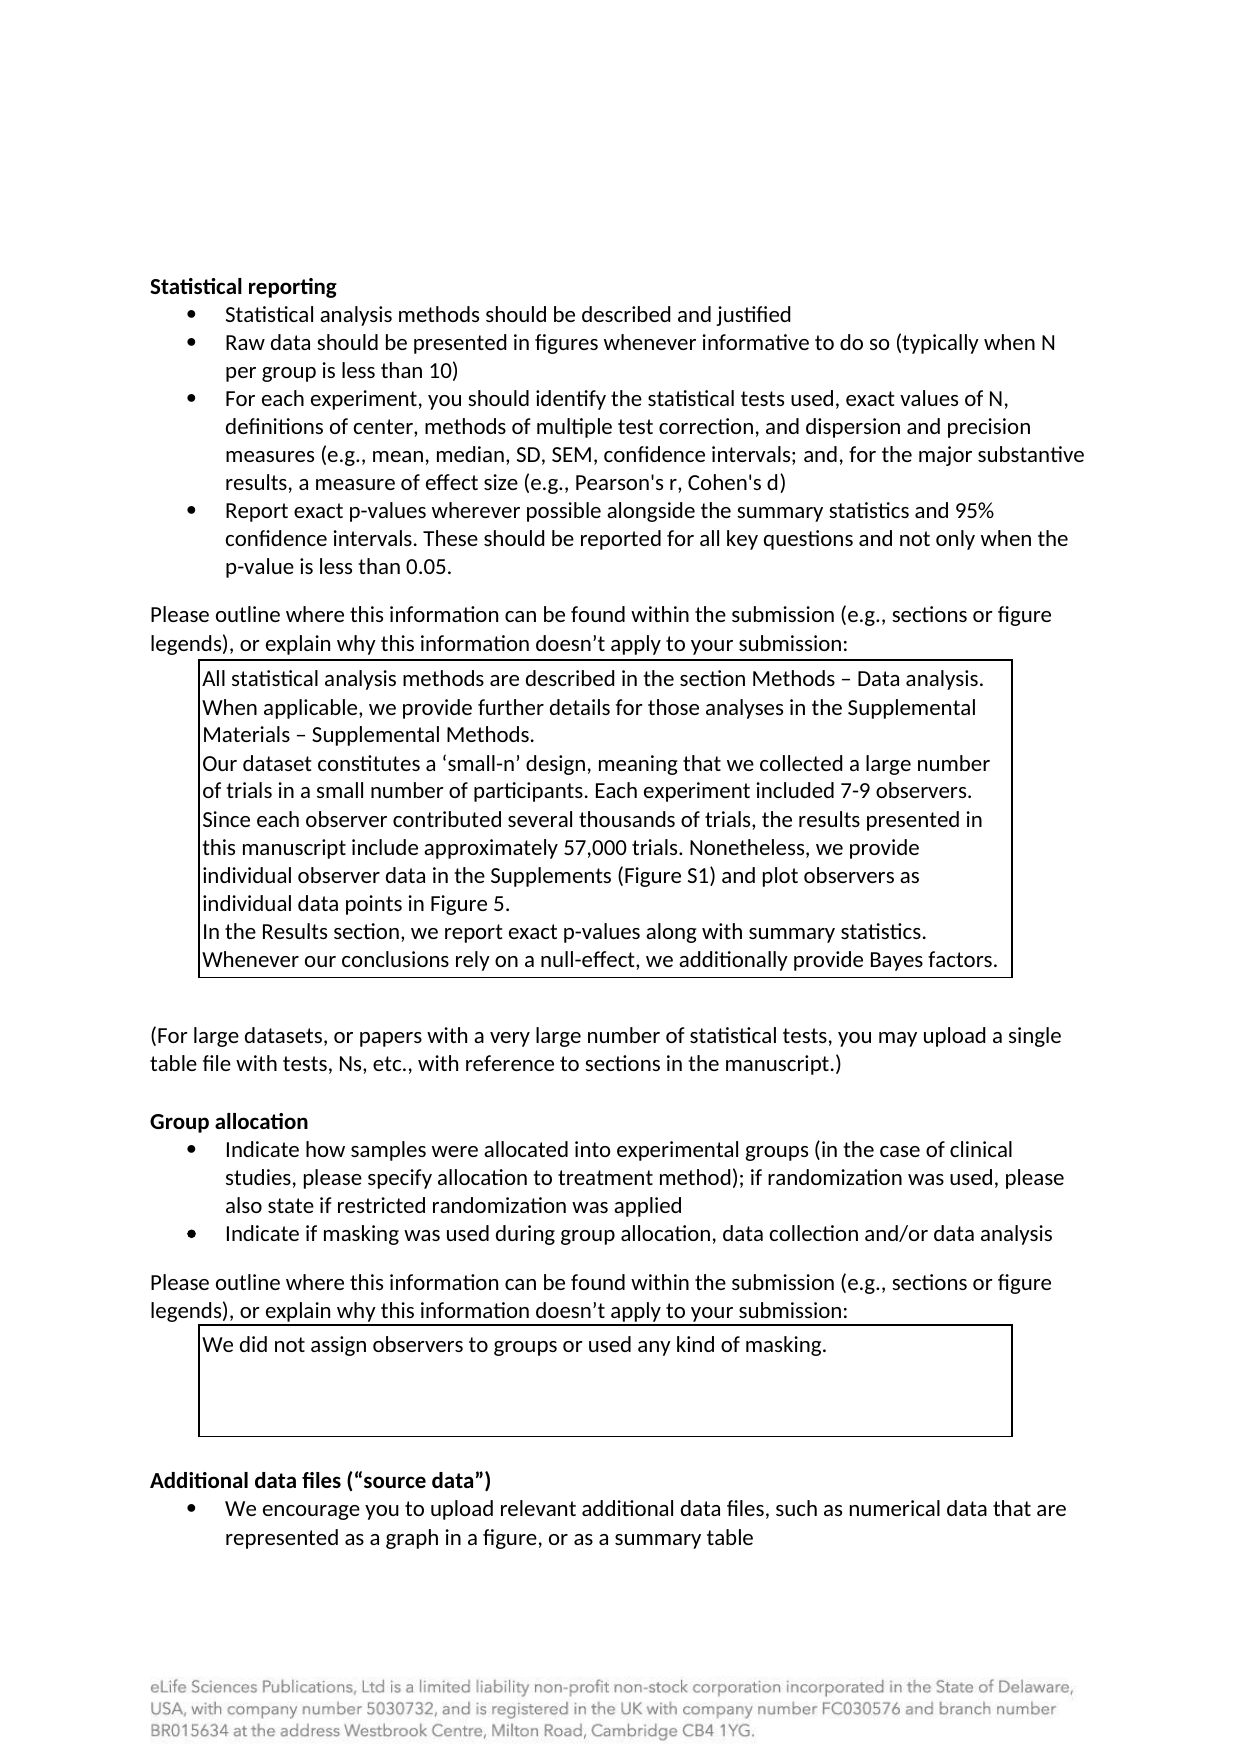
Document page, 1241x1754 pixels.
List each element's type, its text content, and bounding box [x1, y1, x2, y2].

list Indicate how samples were allocated into experimental groups (in the case of clinical studies, please specify allocation to treatment method); if randomization was used, please also state if restricted randomization was applied [187, 1136, 1090, 1219]
list For each experiment, you should identify the statistical tests used, exact values of N, definitions of center, methods of multiple test correction, and dispersion and precision measures (e.g., mean, median, SD, SEM, confidence intervals; and, for the major substantive results, a measure of effect size (e.g., Pearson's r, Cohen's d) [187, 384, 1090, 496]
text Statistical reporting [150, 272, 1090, 300]
list Statistical analysis methods should be described and justified [187, 300, 1090, 328]
text Please outline where this information can be found within the submission (e.g., sections or figure legends), or explain why this information doesn’t apply to your submission: [150, 601, 1090, 657]
text Please outline where this information can be found within the submission (e.g., sections or figure legends), or explain why this information doesn’t apply to your submission: [150, 1268, 1090, 1324]
text In the Results section, we report exact p-values along with summary statistics. Whenever our conclusions rely on a null-effect, we additionally provide Bayes factors. [200, 917, 1011, 975]
text We did not assign observers to groups or used any kind of masking. [200, 1328, 1011, 1360]
picture [0, 1635, 1241, 1754]
text Additional data files (“source data”) [150, 1467, 1090, 1494]
text (For large datasets, or papers with a very large number of statistical tests, you may upload a single table file with tests, Ns, etc., with reference to sections in the manuscript.) [150, 1021, 1090, 1077]
list Raw data should be presented in figures whenever informative to do so (typically when N per group is less than 10) [187, 328, 1090, 384]
text All statistical analysis methods are described in the section Methods – Data analysis. When applicable, we provide further details for those analyses in the Supplemental Materials – Supplemental Methods. [200, 662, 1011, 749]
text Group allocation [150, 1107, 1090, 1136]
text Our dataset constitutes a ‘small-n’ design, meaning that we collected a large number of trials in a small number of participants. Each experiment included 7-9 observers. Since each observer contributed several thousands of trials, the results presented in this manuscript include approximately 57,000 trials. Nonetheless, we provide individual observer data in the Supplements (Figure S1) and plot observers as individual data points in Figure 5. [202, 749, 1009, 917]
list Indicate if masking was used during group allocation, data collection and/or data analysis [187, 1219, 1090, 1248]
list Report exact p-values wherever possible alongside the summary statistics and 95% confidence intervals. These should be reported for all key questions and not only when the p-value is less than 0.05. [187, 496, 1090, 580]
list We encourage you to upload relevant additional data files, such as numerical data that are represented as a graph in a figure, or as a summary table [187, 1494, 1090, 1551]
